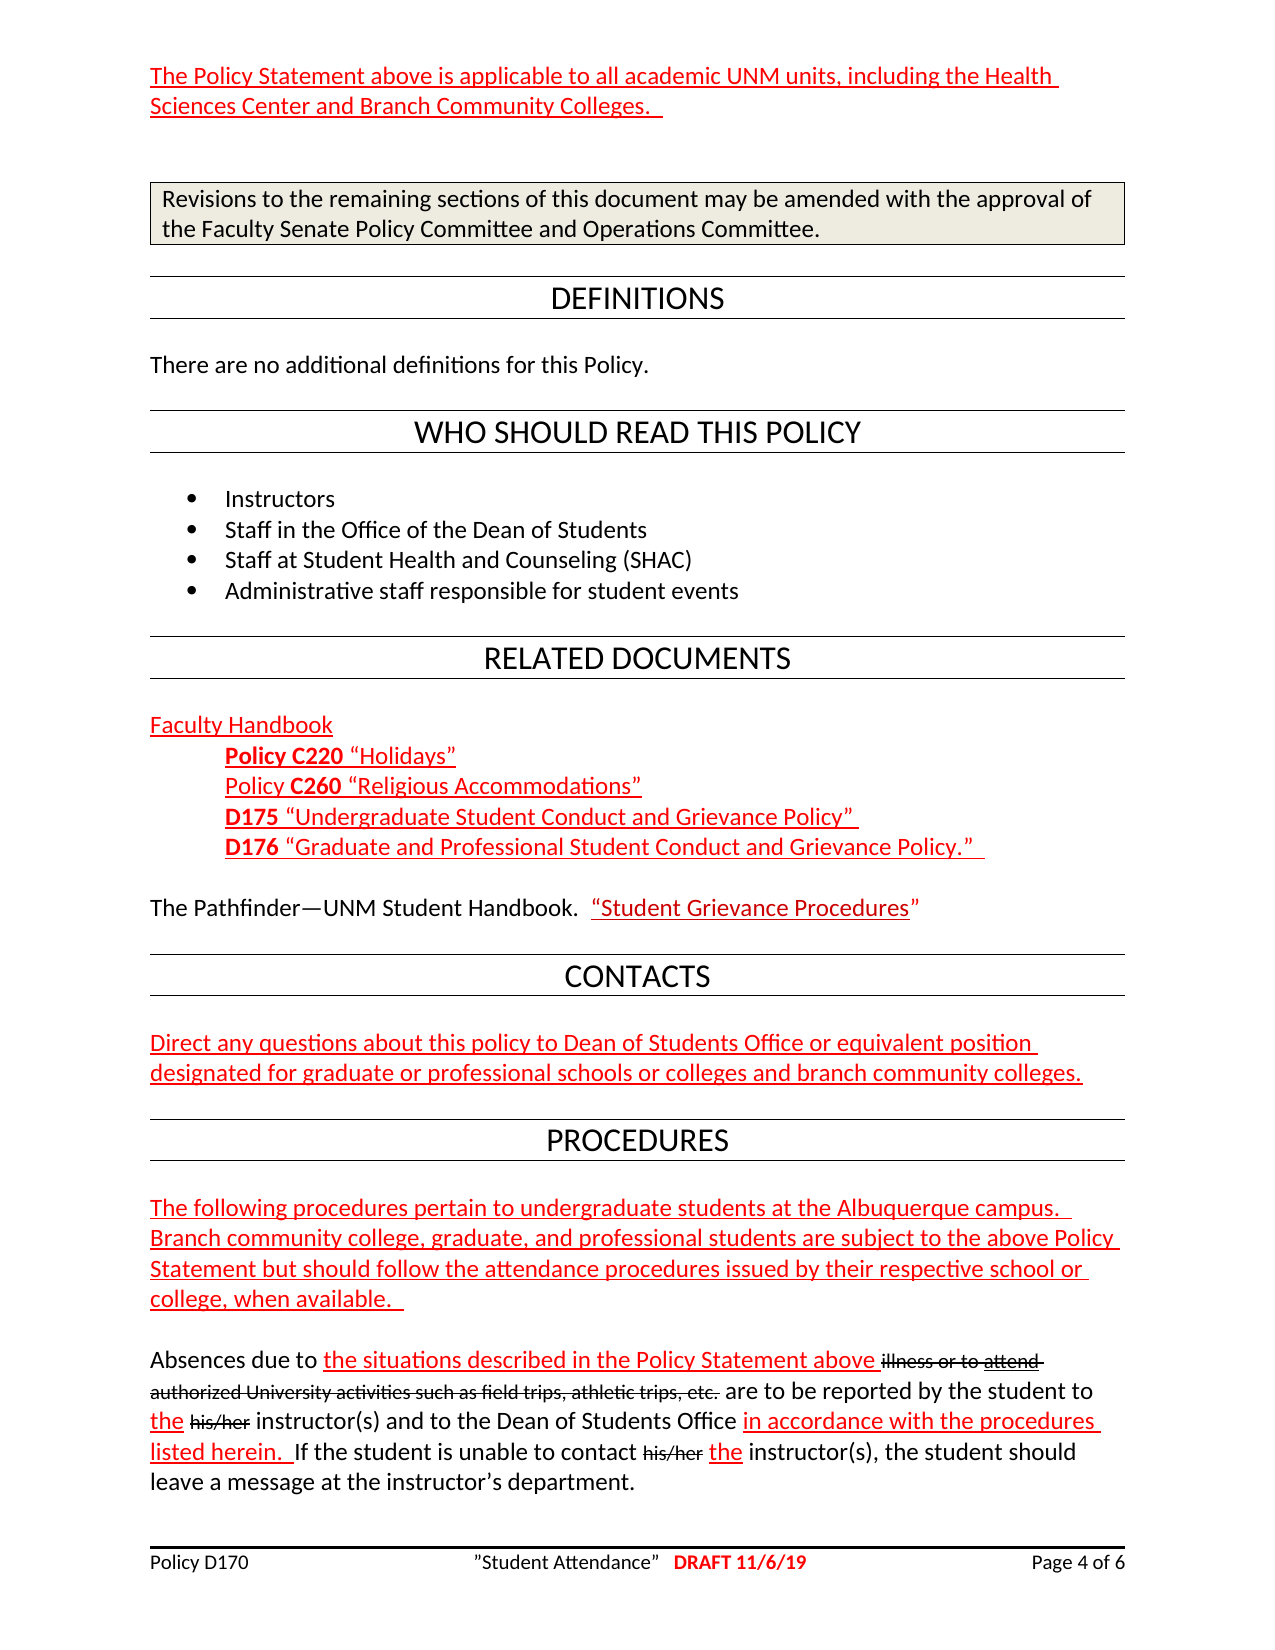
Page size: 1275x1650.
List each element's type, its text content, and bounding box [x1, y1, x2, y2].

table_header DEFINITIONS [150, 277, 1125, 317]
list D175 “Undergraduate Student Conduct and Grievance Policy” [150, 801, 1125, 831]
text Direct any questions about this policy to Dean of Students Office or equivalent position designated for graduate or professional schools or colleges and branch community colleges. [150, 1027, 1125, 1088]
list D176 “Graduate and Professional Student Conduct and Grievance Policy.” [150, 831, 1125, 862]
list Policy C220 “Holidays” [150, 740, 1125, 770]
list Administrative staff responsible for student events [187, 575, 1125, 606]
table_header RELATED DOCUMENTS [150, 637, 1125, 678]
list Policy C260 “Religious Accommodations” [150, 770, 1125, 801]
list Staff in the Office of the Dean of Students [187, 514, 1125, 544]
text The following procedures pertain to undergraduate students at the Albuquerque campus. Branch community college, graduate, and professional students are subject to the above Policy Statement but should follow the attendance procedures issued by their respective school or college, when available. [150, 1192, 1125, 1314]
list The Pathfinder—UNM Student Handbook. “Student Grievance Procedures” [150, 892, 1125, 923]
table_header Revisions to the remaining sections of this document may be amended with the approval of the Faculty Senate Policy Committee and Operations Committee. [151, 183, 1124, 244]
list Faculty Handbook [150, 709, 1125, 740]
text The Policy Statement above is applicable to all academic UNM units, including the Health Sciences Center and Branch Community Colleges. [150, 60, 1125, 121]
text There are no additional definitions for this Policy. [150, 349, 1125, 379]
table_header PROCEDURES [150, 1120, 1125, 1160]
list Instructors [187, 483, 1125, 514]
list Staff at Student Health and Counseling (SHAC) [187, 544, 1125, 575]
table_header WHO SHOULD READ THIS POLICY [150, 411, 1125, 452]
text Absences due to the situations described in the Policy Statement above illness or to attend authorized University activities such as field trips, athletic trips, etc. are to be reported by the student to the his/her instructor(s) and to the Dean of Students Office in accordance with the procedures listed herein. If the student is unable to contact his/her the instructor(s), the student should leave a message at the instructor’s department. [150, 1344, 1125, 1497]
table_header CONTACTS [150, 955, 1125, 995]
